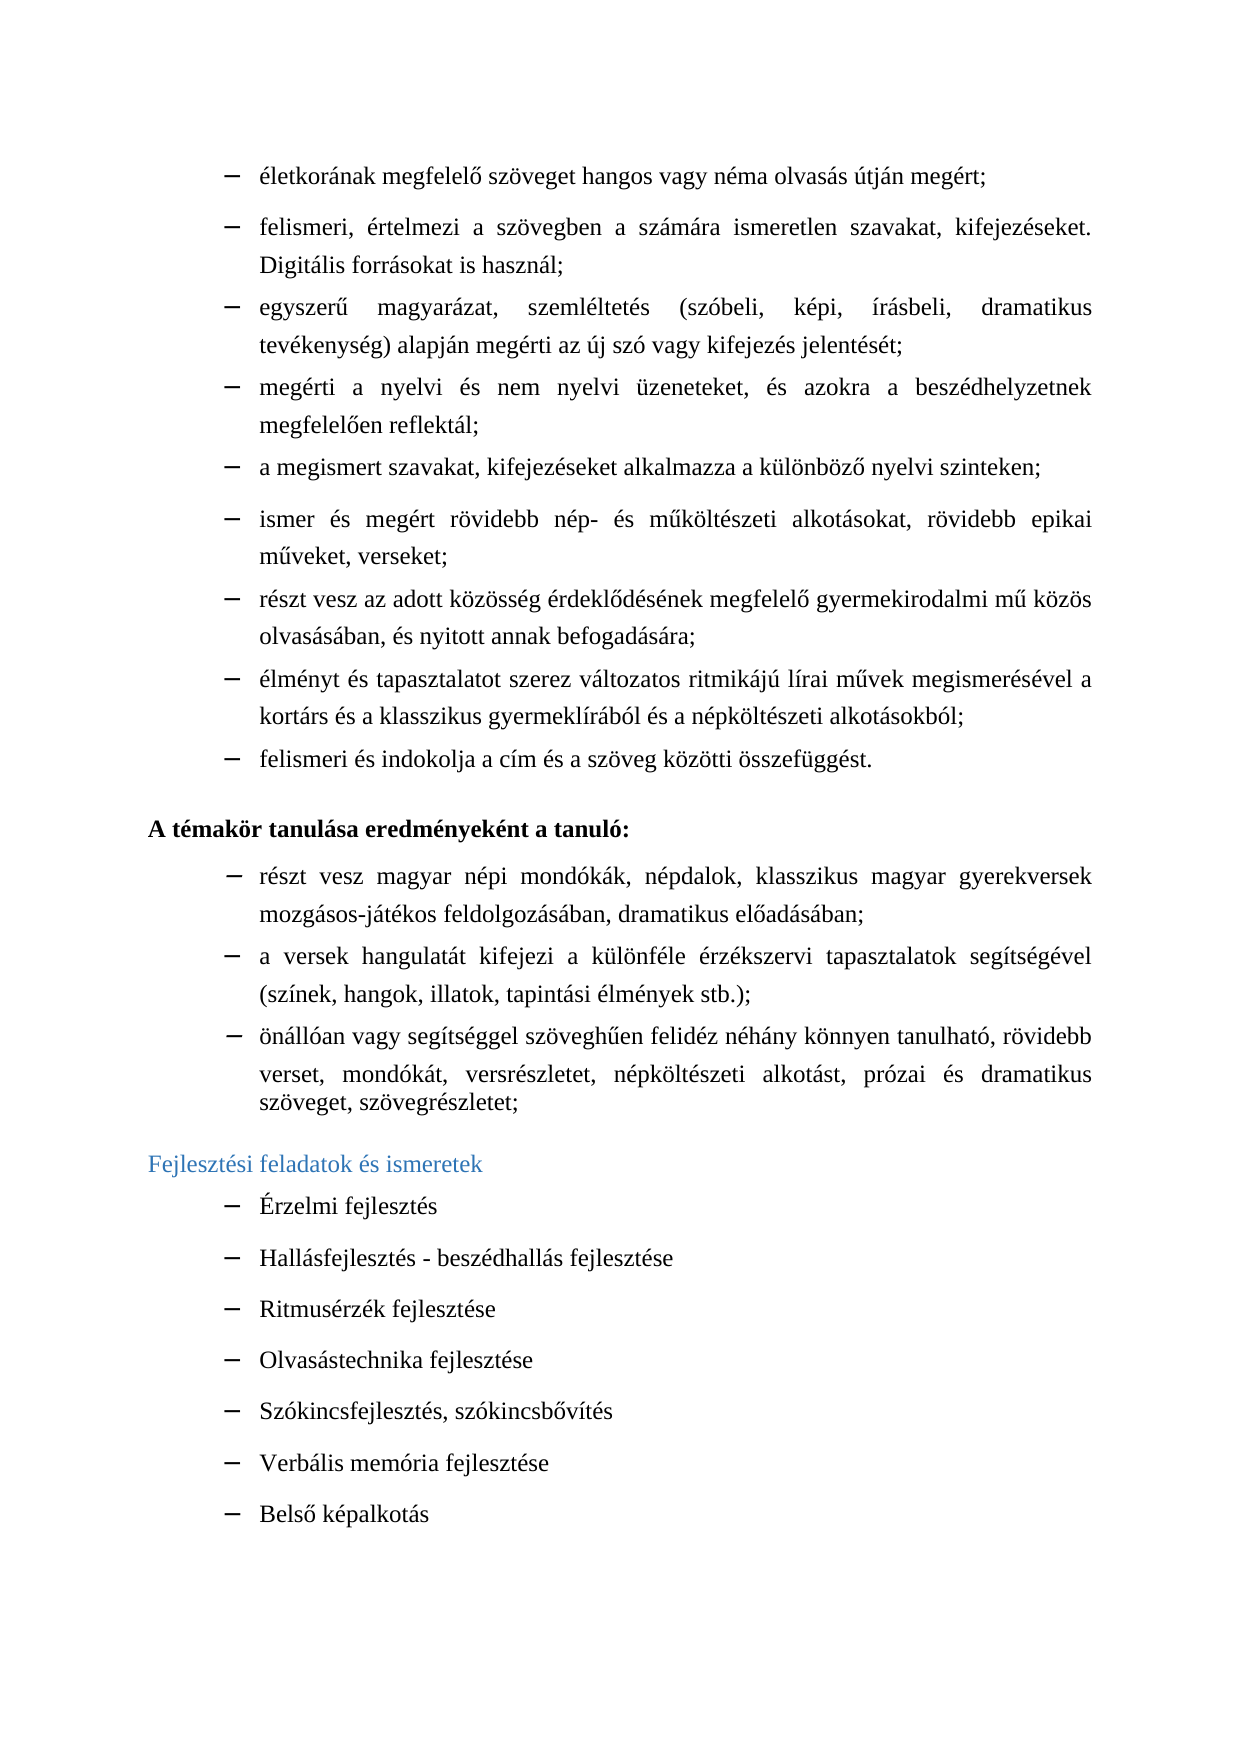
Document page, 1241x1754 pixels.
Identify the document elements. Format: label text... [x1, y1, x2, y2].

text A témakör tanulása eredményeként a tanuló: [148, 814, 1093, 843]
list a megismert szavakat, kifejezéseket alkalmazza a különböző nyelvi szinteken; [222, 439, 1093, 490]
list Ritmusérzék fejlesztése [222, 1280, 1093, 1332]
list élményt és tapasztalatot szerez változatos ritmikájú lírai művek megismerésével a kortárs és a klasszikus gyermeklírából és a népköltészeti alkotásokból; [222, 650, 1093, 730]
list Szókincsfejlesztés, szókincsbővítés [222, 1383, 1093, 1434]
list önállóan vagy segítséggel szöveghűen felidéz néhány könnyen tanulható, rövidebb verset, mondókát, versrészletet, népköltészeti alkotást, prózai és dramatikus szöveget, szövegrészletet; [222, 1007, 1093, 1116]
list Hallásfejlesztés - beszédhallás fejlesztése [222, 1229, 1093, 1280]
list egyszerű magyarázat, szemléltetés (szóbeli, képi, írásbeli, dramatikus tevékenység) alapján megérti az új szó vagy kifejezés jelentését; [222, 279, 1093, 359]
list ismer és megért rövidebb nép- és műköltészeti alkotásokat, rövidebb epikai műveket, verseket; [222, 490, 1093, 570]
list Olvasástechnika fejlesztése [222, 1332, 1093, 1383]
list részt vesz az adott közösség érdeklődésének megfelelő gyermekirodalmi mű közös olvasásában, és nyitott annak befogadására; [222, 570, 1093, 650]
list Érzelmi fejlesztés [222, 1178, 1093, 1229]
list felismeri és indokolja a cím és a szöveg közötti összefüggést. [222, 730, 1093, 781]
subtitle Fejlesztési feladatok és ismeretek [148, 1149, 1093, 1178]
list a versek hangulatát kifejezi a különféle érzékszervi tapasztalatok segítségével (színek, hangok, illatok, tapintási élmények stb.); [222, 927, 1093, 1007]
list Verbális memória fejlesztése [222, 1434, 1093, 1485]
list életkorának megfelelő szöveget hangos vagy néma olvasás útján megért; [222, 148, 1093, 199]
list megérti a nyelvi és nem nyelvi üzeneteket, és azokra a beszédhelyzetnek megfelelően reflektál; [222, 359, 1093, 439]
list Belső képalkotás [222, 1485, 1093, 1537]
list részt vesz magyar népi mondókák, népdalok, klasszikus magyar gyerekversek mozgásos-játékos feldolgozásában, dramatikus előadásában; [222, 847, 1093, 927]
list felismeri, értelmezi a szövegben a számára ismeretlen szavakat, kifejezéseket. Digitális forrásokat is használ; [222, 199, 1093, 279]
